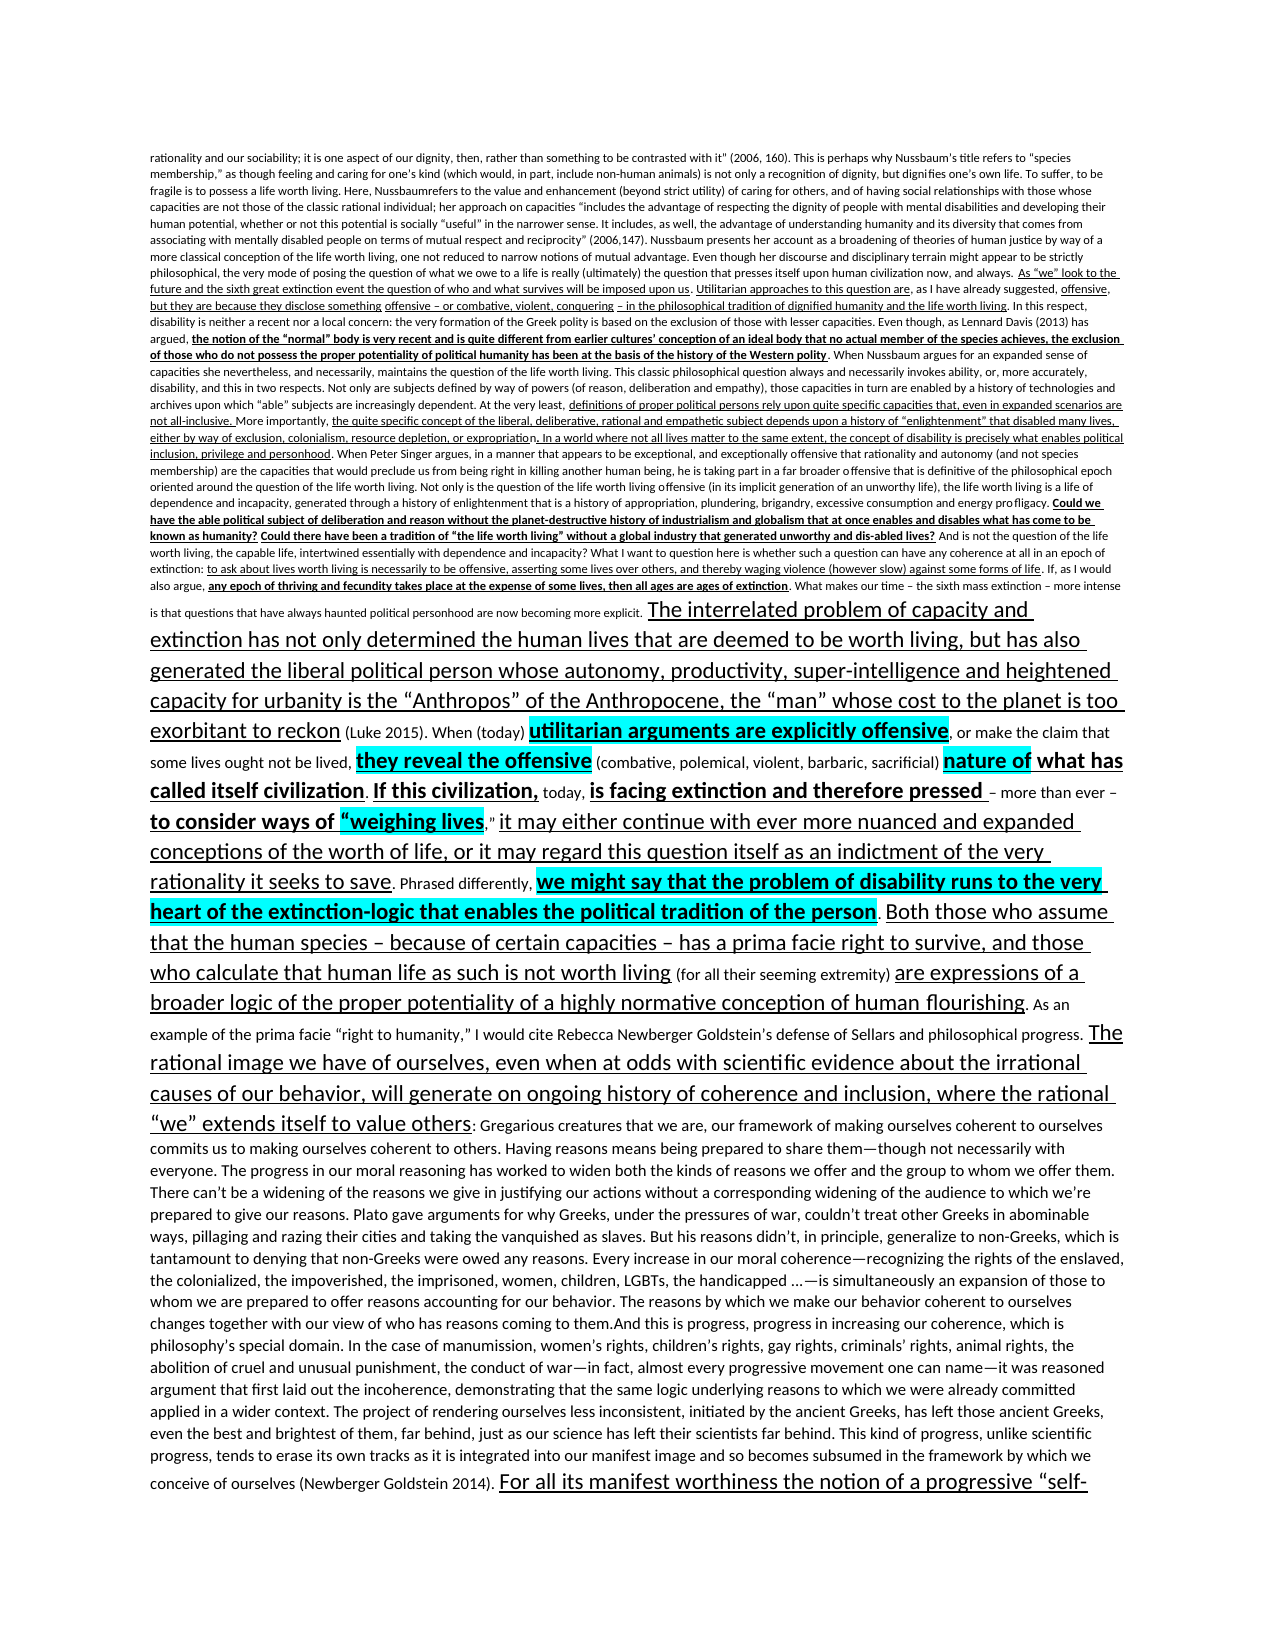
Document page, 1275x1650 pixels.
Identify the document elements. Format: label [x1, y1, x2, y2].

text [150, 712, 1125, 1495]
text [150, 150, 1125, 710]
